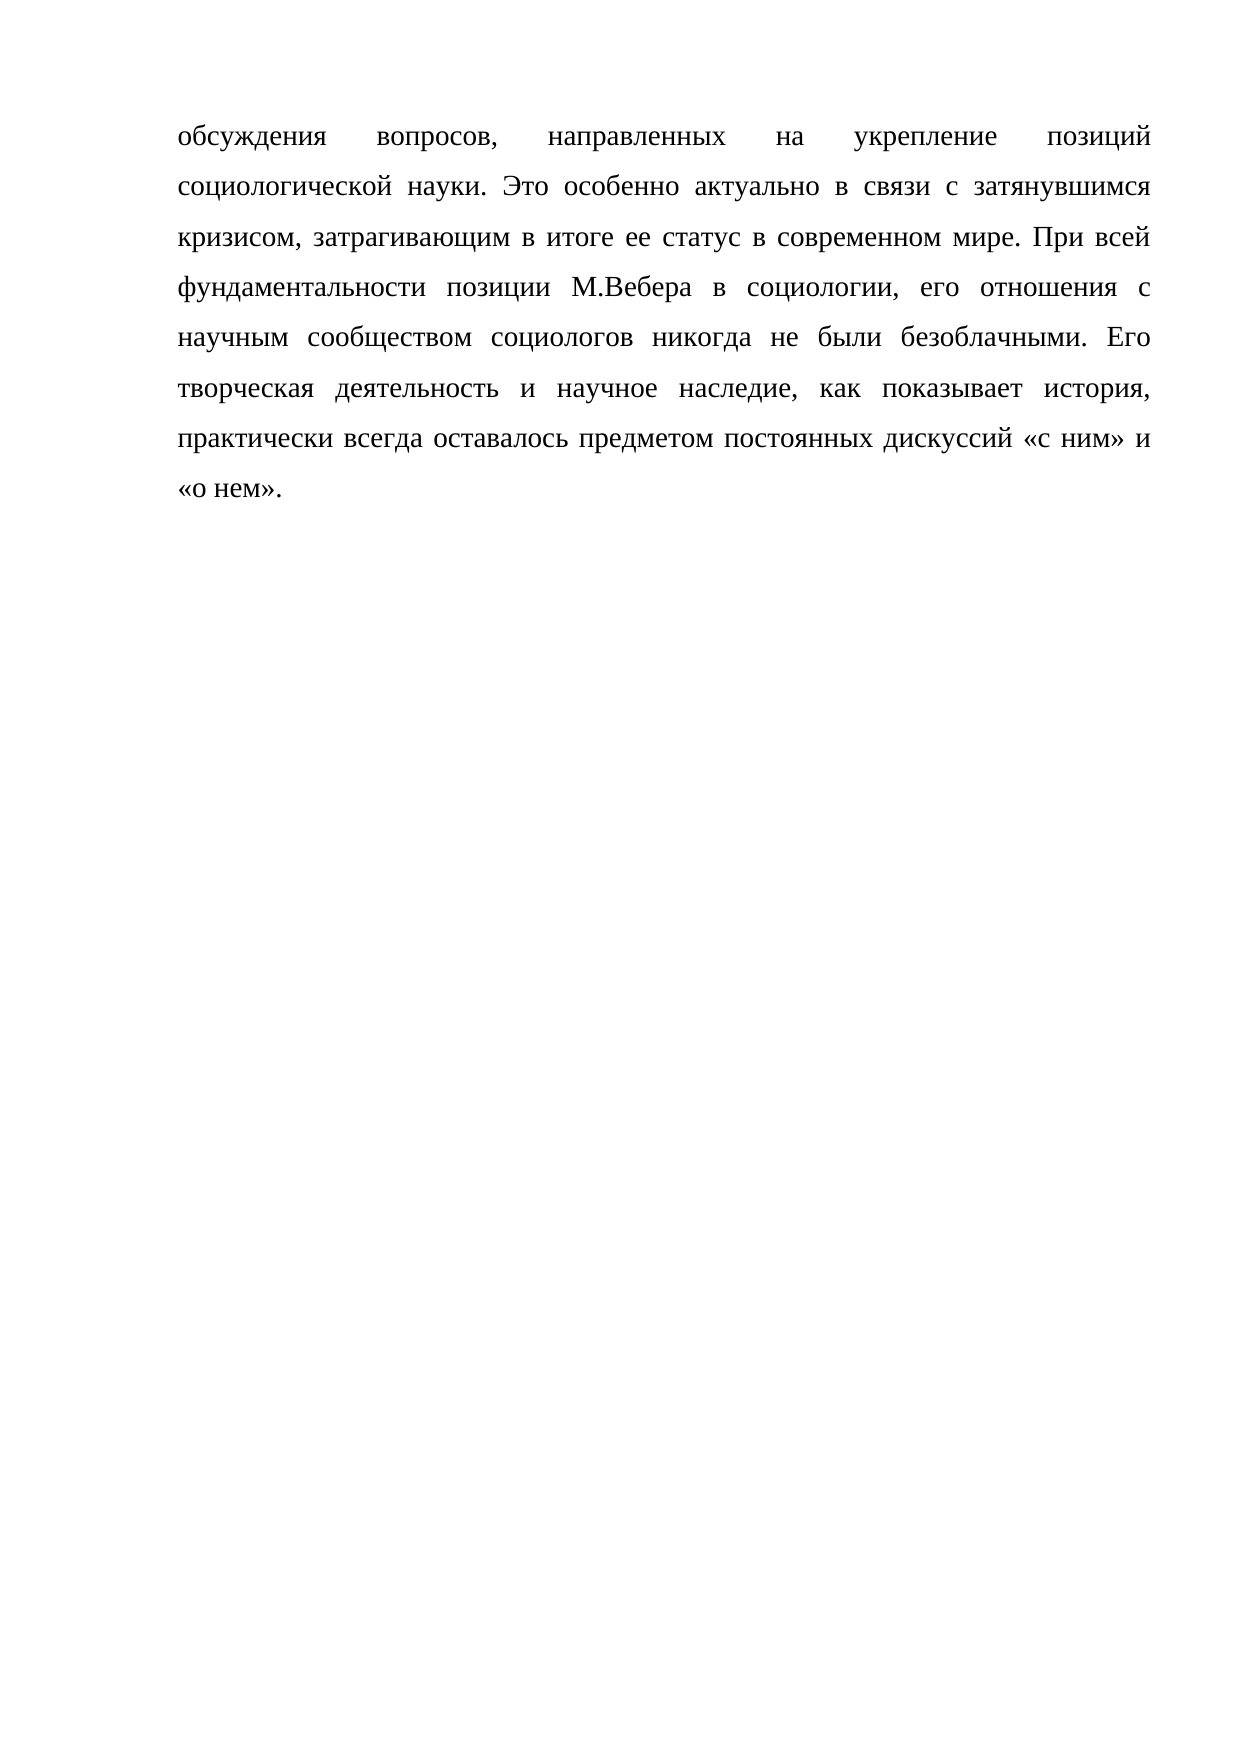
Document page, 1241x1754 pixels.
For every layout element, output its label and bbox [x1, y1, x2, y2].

text [177, 118, 1152, 504]
